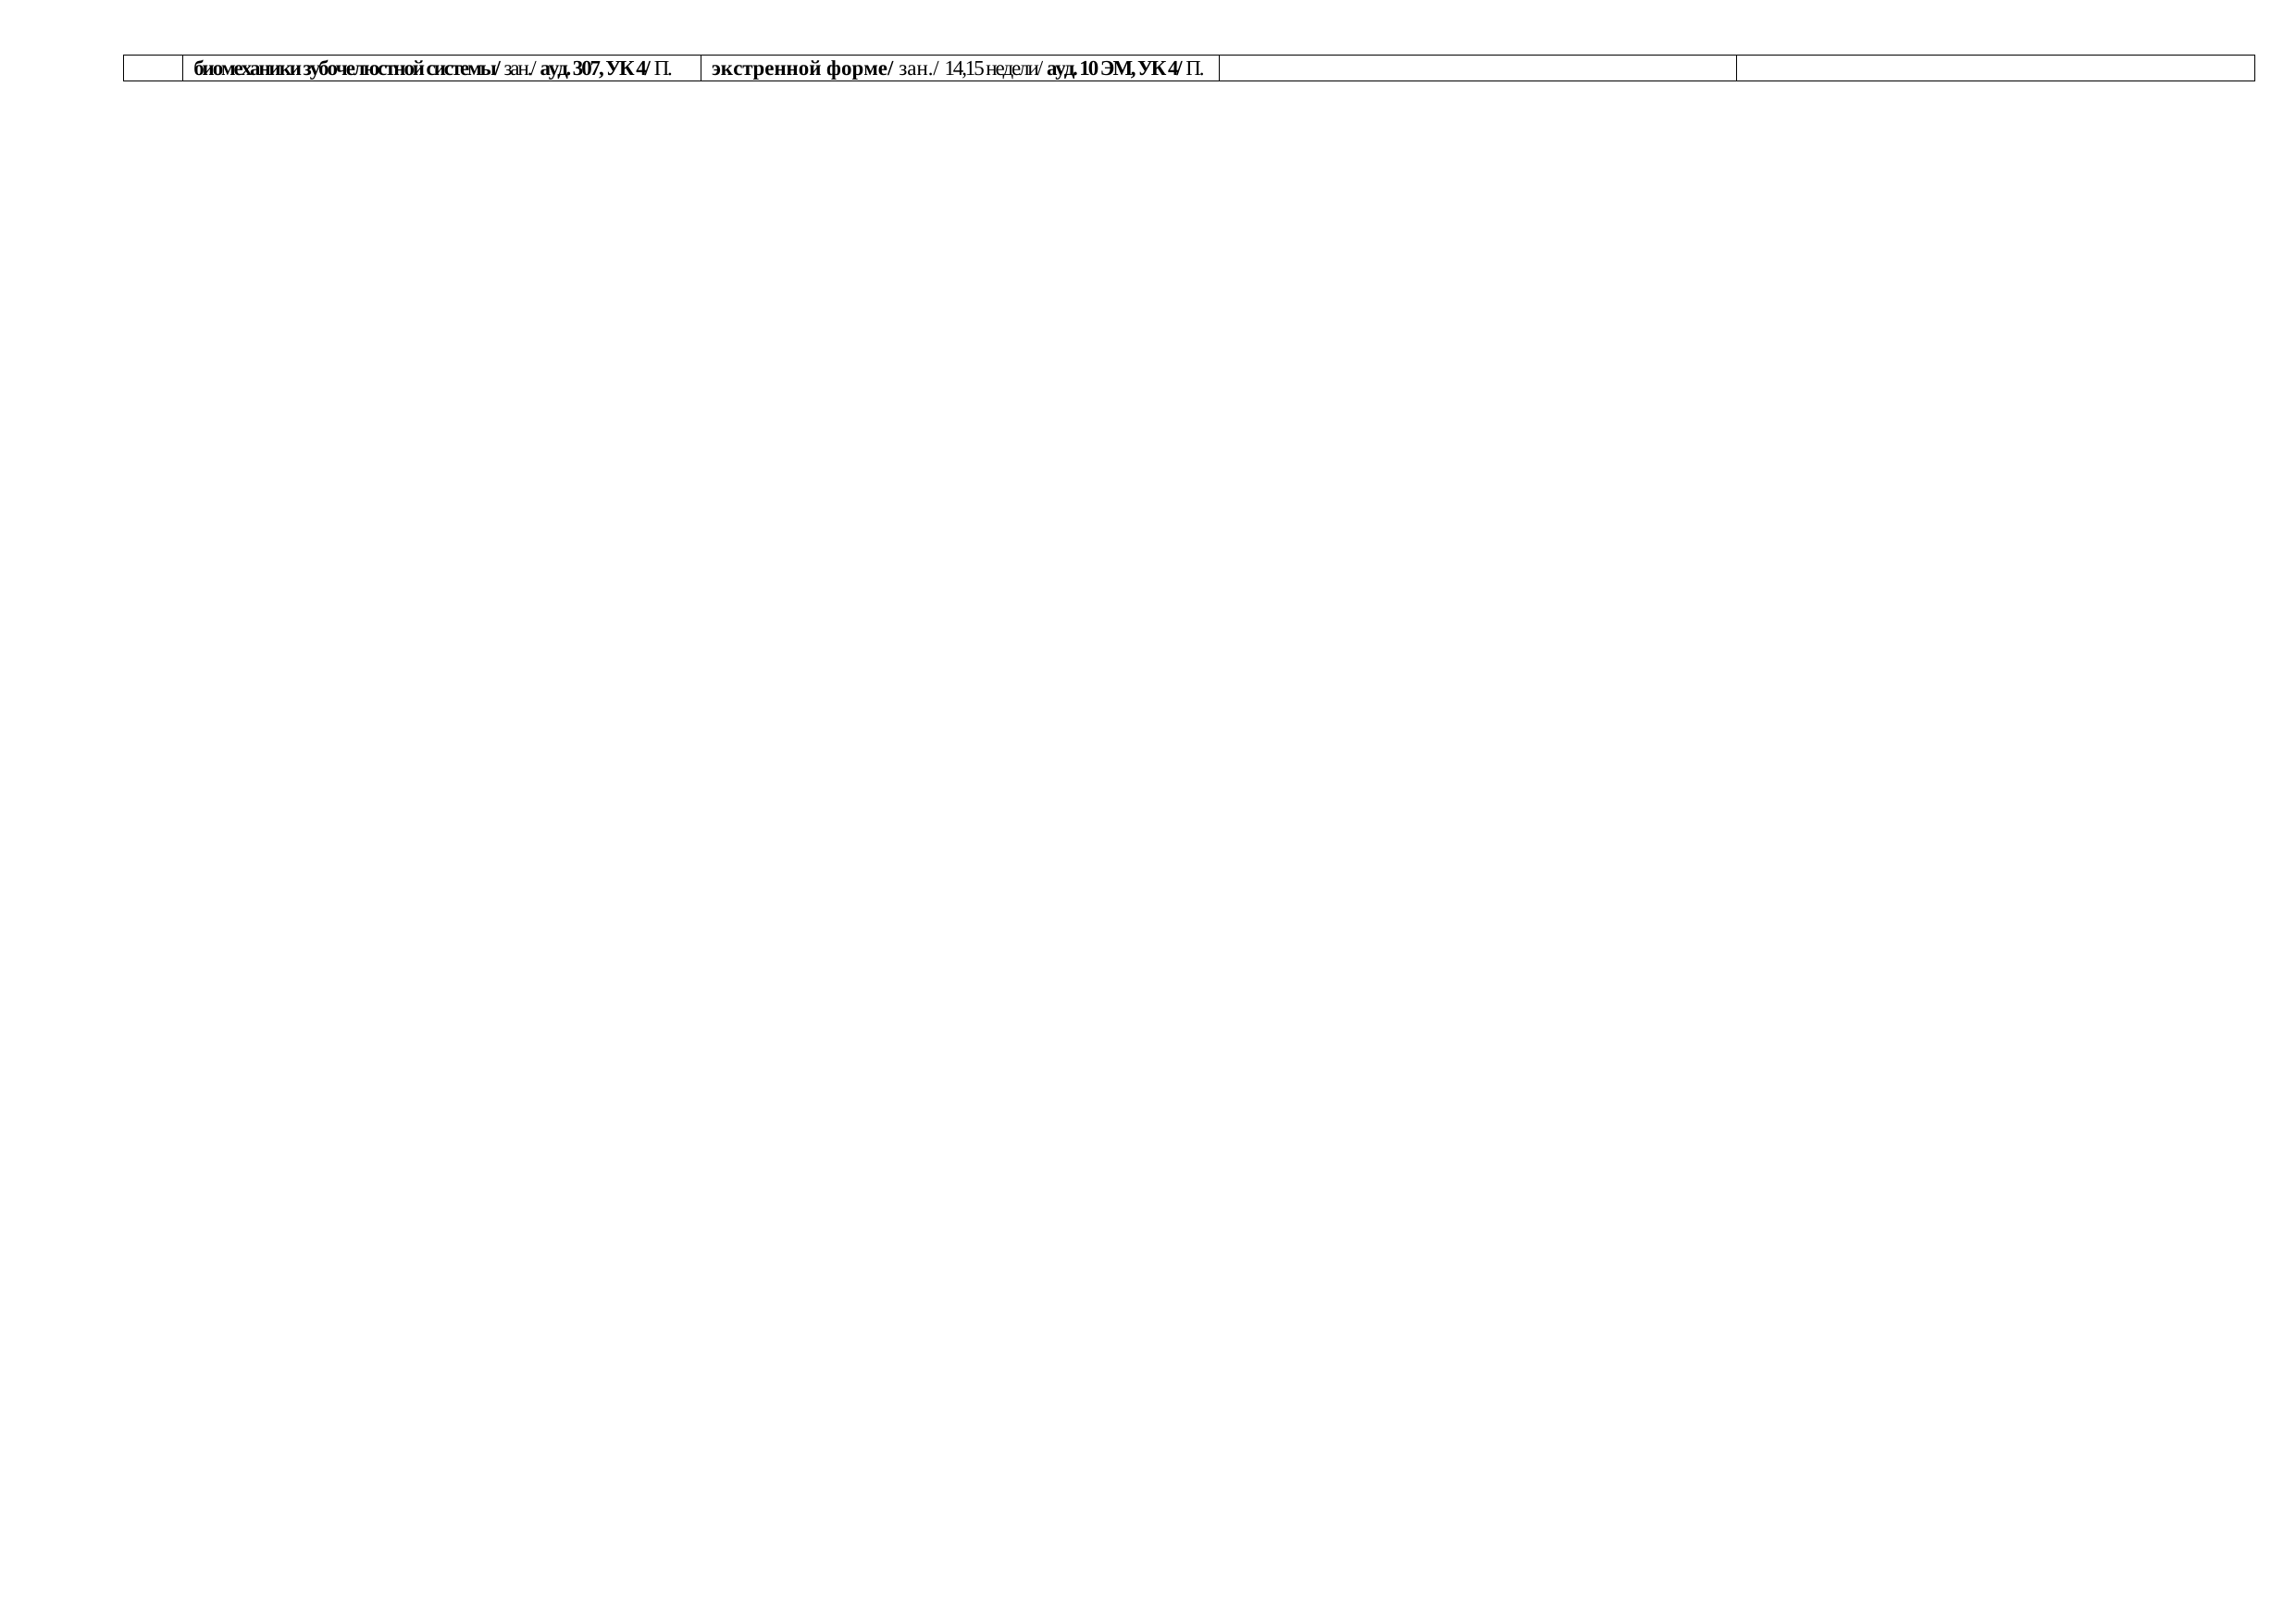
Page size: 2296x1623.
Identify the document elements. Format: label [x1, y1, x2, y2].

table_cell [1737, 56, 2254, 81]
table_cell [183, 56, 701, 81]
table_cell [701, 56, 1219, 81]
table_cell [1220, 56, 1736, 81]
